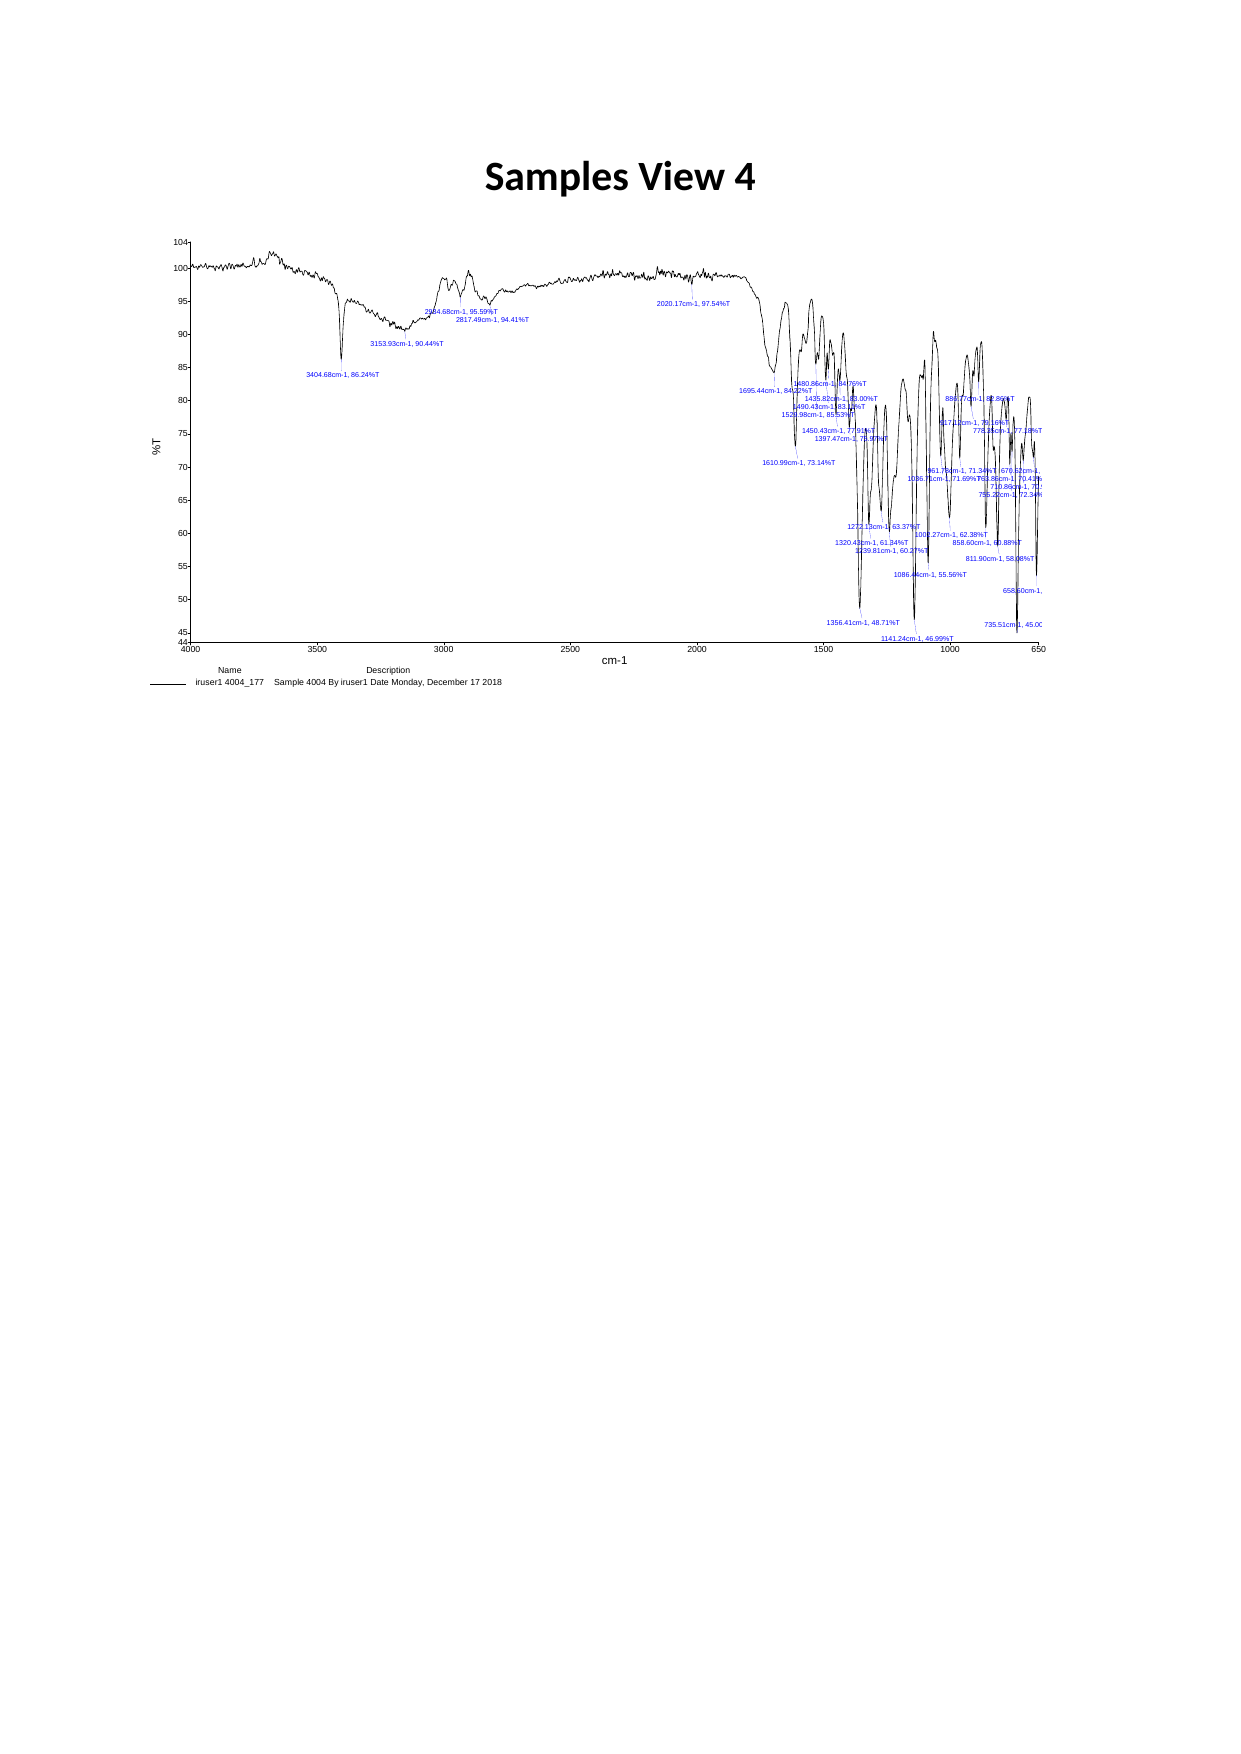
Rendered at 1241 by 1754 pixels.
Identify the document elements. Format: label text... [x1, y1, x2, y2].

text Samples View 4 [150, 150, 1090, 201]
